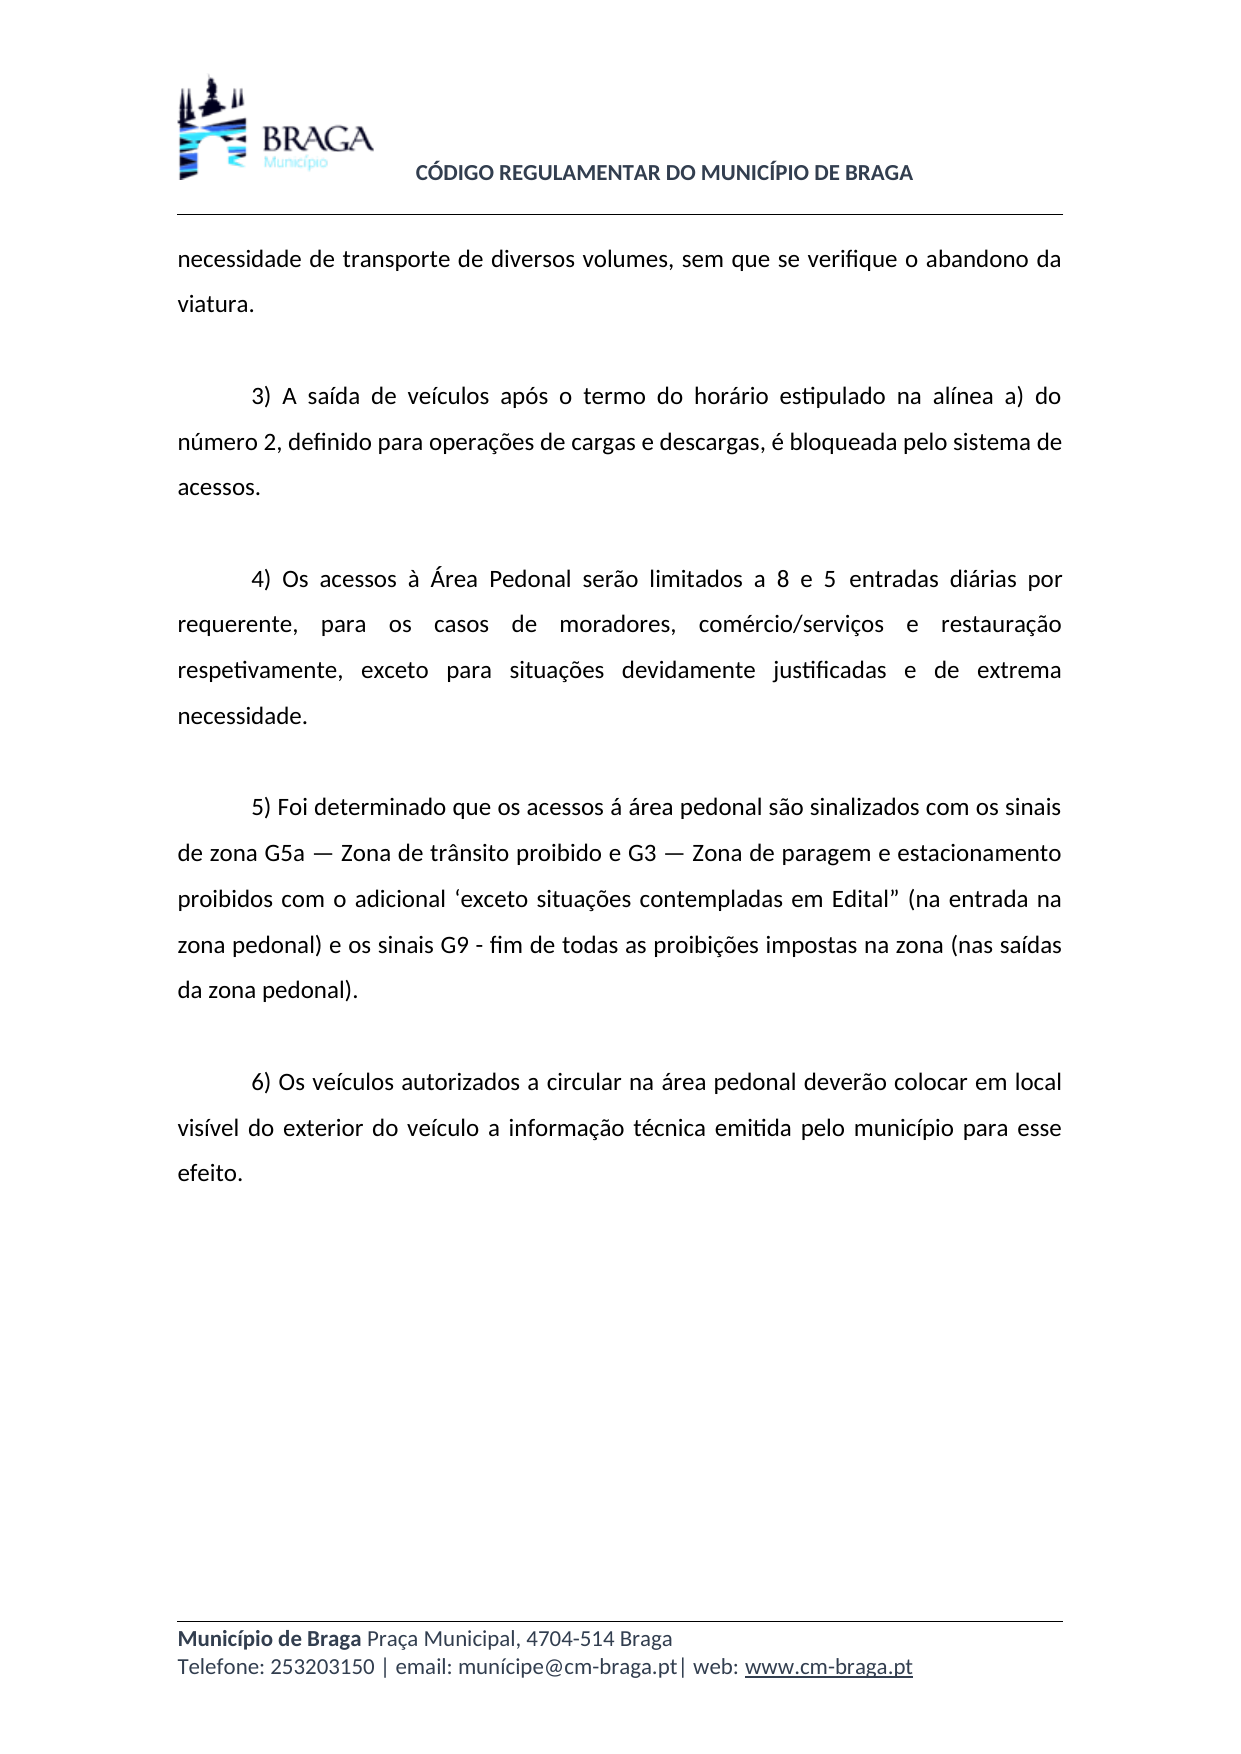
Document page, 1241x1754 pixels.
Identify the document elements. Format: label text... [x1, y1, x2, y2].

text 4) Os acessos à Área Pedonal serão limitados a 8 e 5 entradas diárias por requerente, para os casos de moradores, comércio/serviços e restauração respetivamente, exceto para situações devidamente justificadas e de extrema necessidade. [177, 563, 1063, 731]
text 5) Foi determinado que os acessos á área pedonal são sinalizados com os sinais de zona G5a — Zona de trânsito proibido e G3 — Zona de paragem e estacionamento proibidos com o adicional ‘exceto situações contempladas em Edital” (na entrada na zona pedonal) e os sinais G9 - fim de todas as proibições impostas na zona (nas saídas da zona pedonal). [177, 792, 1063, 1005]
text 6) Os veículos autorizados a circular na área pedonal deverão colocar em local visível do exterior do veículo a informação técnica emitida pelo município para esse efeito. [177, 1066, 1063, 1188]
picture [177, 73, 374, 180]
text 3) A saída de veículos após o termo do horário estipulado na alínea a) do número 2, definido para operações de cargas e descargas, é bloqueada pelo sistema de acessos. [177, 380, 1063, 502]
